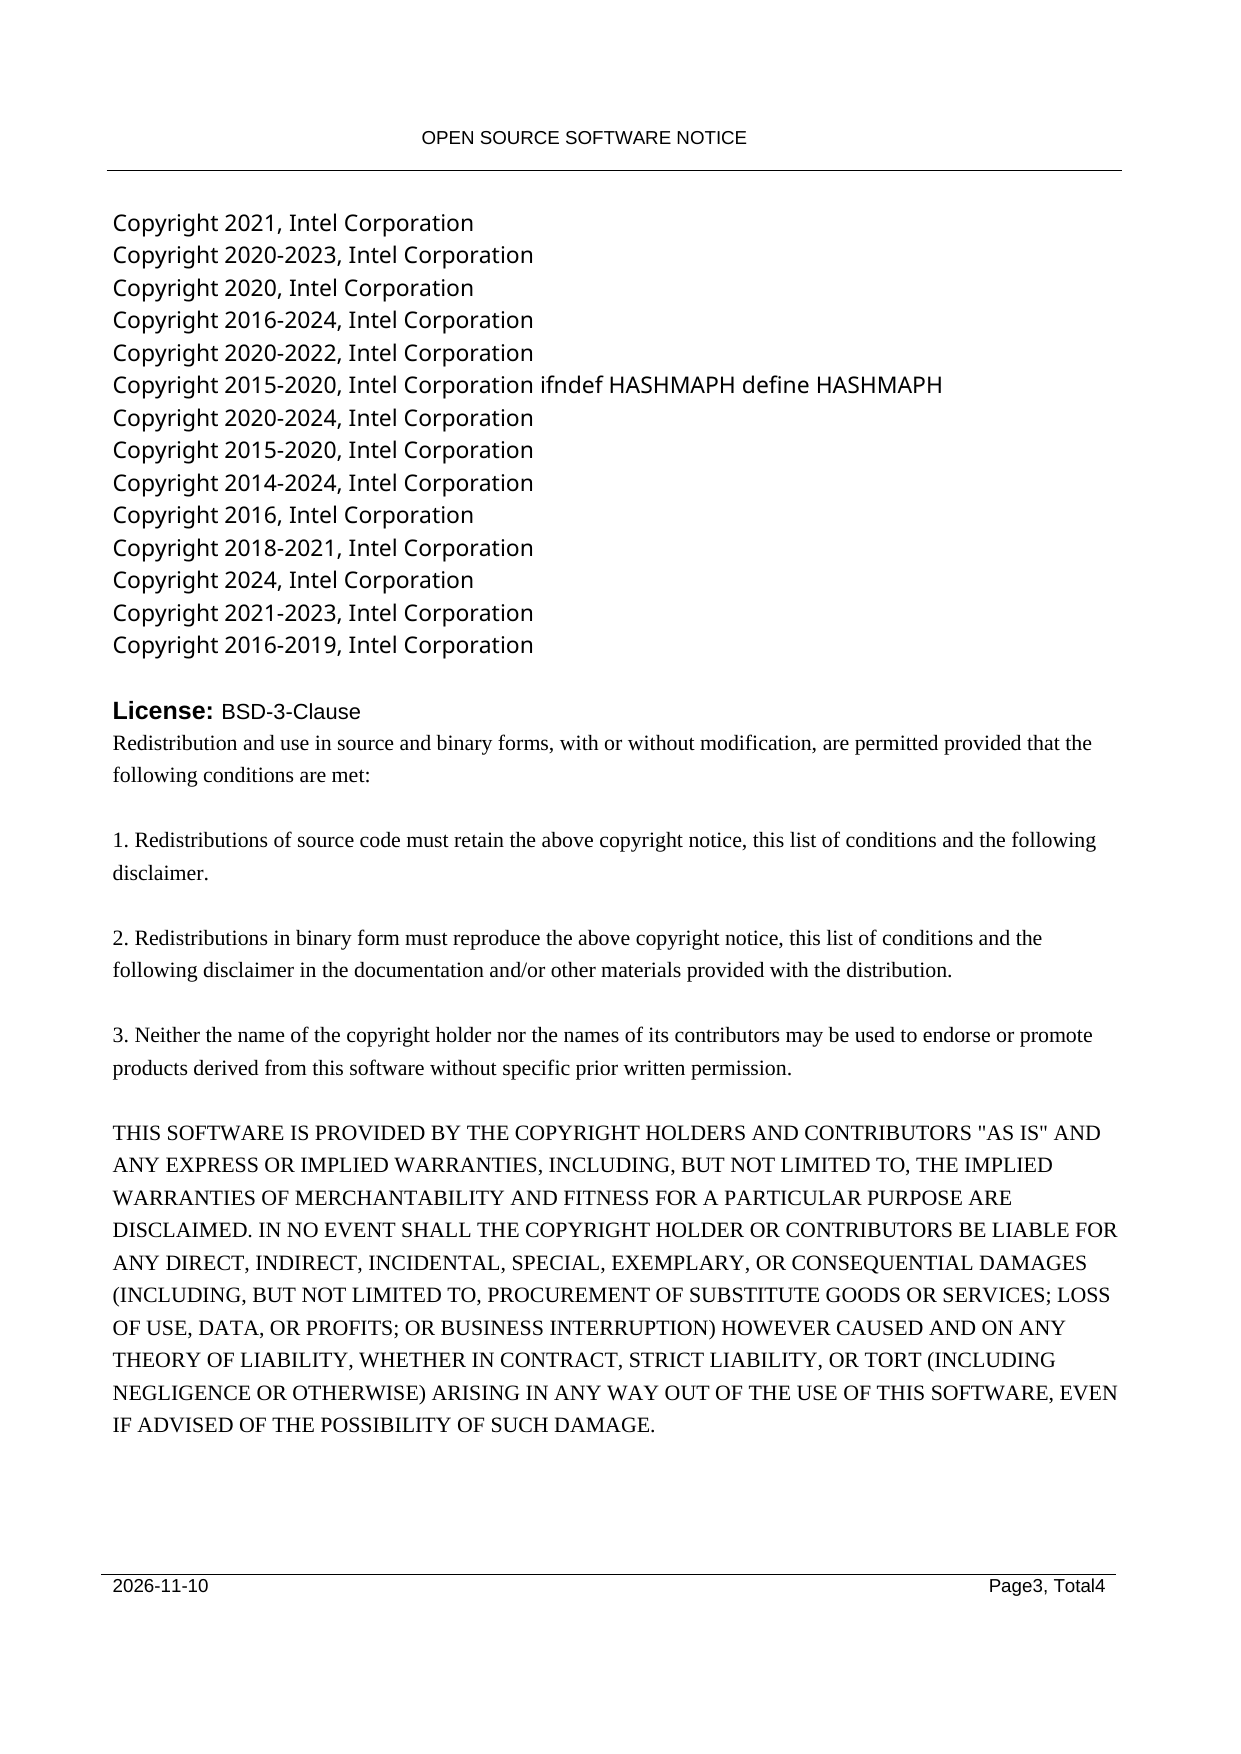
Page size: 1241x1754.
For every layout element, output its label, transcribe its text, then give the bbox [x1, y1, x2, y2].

text License: BSD-3-Clause [112, 694, 1128, 726]
text Redistribution and use in source and binary forms, with or without modification, are permitted provided that the following conditions are met: 1. Redistributions of source code must retain the above copyright notice, this list of conditions and the following disclaimer. 2. Redistributions in binary form must reproduce the above copyright notice, this list of conditions and the following disclaimer in the documentation and/or other materials provided with the distribution. 3. Neither the name of the copyright holder nor the names of its contributors may be used to endorse or promote products derived from this software without specific prior written permission. THIS SOFTWARE IS PROVIDED BY THE COPYRIGHT HOLDERS AND CONTRIBUTORS "AS IS" AND ANY EXPRESS OR IMPLIED WARRANTIES, INCLUDING, BUT NOT LIMITED TO, THE IMPLIED WARRANTIES OF MERCHANTABILITY AND FITNESS FOR A PARTICULAR PURPOSE ARE DISCLAIMED. IN NO EVENT SHALL THE COPYRIGHT HOLDER OR CONTRIBUTORS BE LIABLE FOR ANY DIRECT, INDIRECT, INCIDENTAL, SPECIAL, EXEMPLARY, OR CONSEQUENTIAL DAMAGES (INCLUDING, BUT NOT LIMITED TO, PROCUREMENT OF SUBSTITUTE GOODS OR SERVICES; LOSS OF USE, DATA, OR PROFITS; OR BUSINESS INTERRUPTION) HOWEVER CAUSED AND ON ANY THEORY OF LIABILITY, WHETHER IN CONTRACT, STRICT LIABILITY, OR TORT (INCLUDING NEGLIGENCE OR OTHERWISE) ARISING IN ANY WAY OUT OF THE USE OF THIS SOFTWARE, EVEN IF ADVISED OF THE POSSIBILITY OF SUCH DAMAGE. [112, 726, 1128, 1474]
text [112, 206, 1128, 694]
